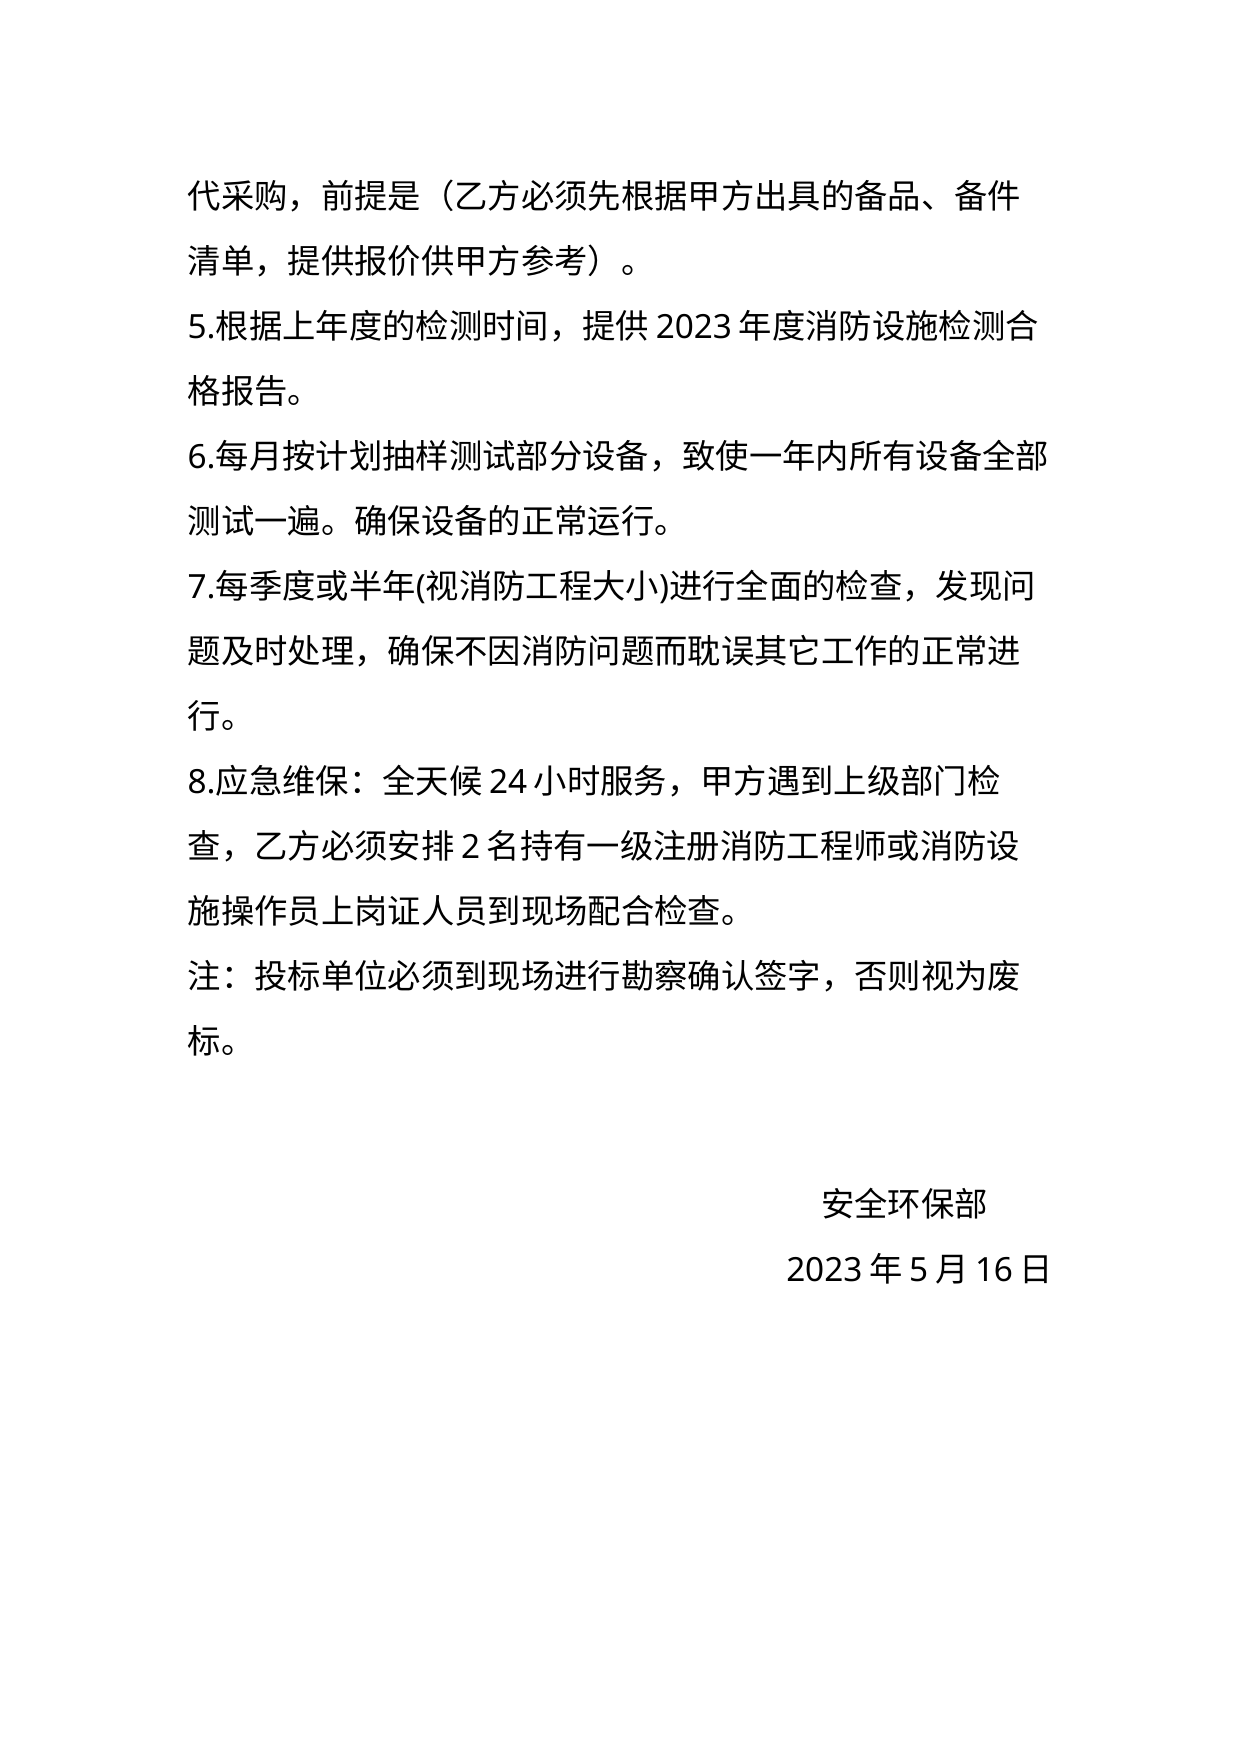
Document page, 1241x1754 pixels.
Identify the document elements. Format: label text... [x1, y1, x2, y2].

list 7.每季度或半年(视消防工程大小)进行全面的检查，发现问题及时处理，确保不因消防问题而耽误其它工作的正常进行。 [187, 552, 1053, 747]
list 注：投标单位必须到现场进行勘察确认签字，否则视为废标。 [187, 942, 1053, 1072]
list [187, 162, 1053, 292]
list 安全环保部 [187, 1169, 1053, 1234]
list 2023年5月16日 [187, 1234, 1053, 1299]
list 6.每月按计划抽样测试部分设备，致使一年内所有设备全部测试一遍。确保设备的正常运行。 [187, 422, 1053, 552]
list 5.根据上年度的检测时间，提供2023年度消防设施检测合格报告。 [187, 292, 1053, 422]
list 8.应急维保：全天候24小时服务，甲方遇到上级部门检查，乙方必须安排2名持有一级注册消防工程师或消防设施操作员上岗证人员到现场配合检查。 [187, 747, 1053, 942]
